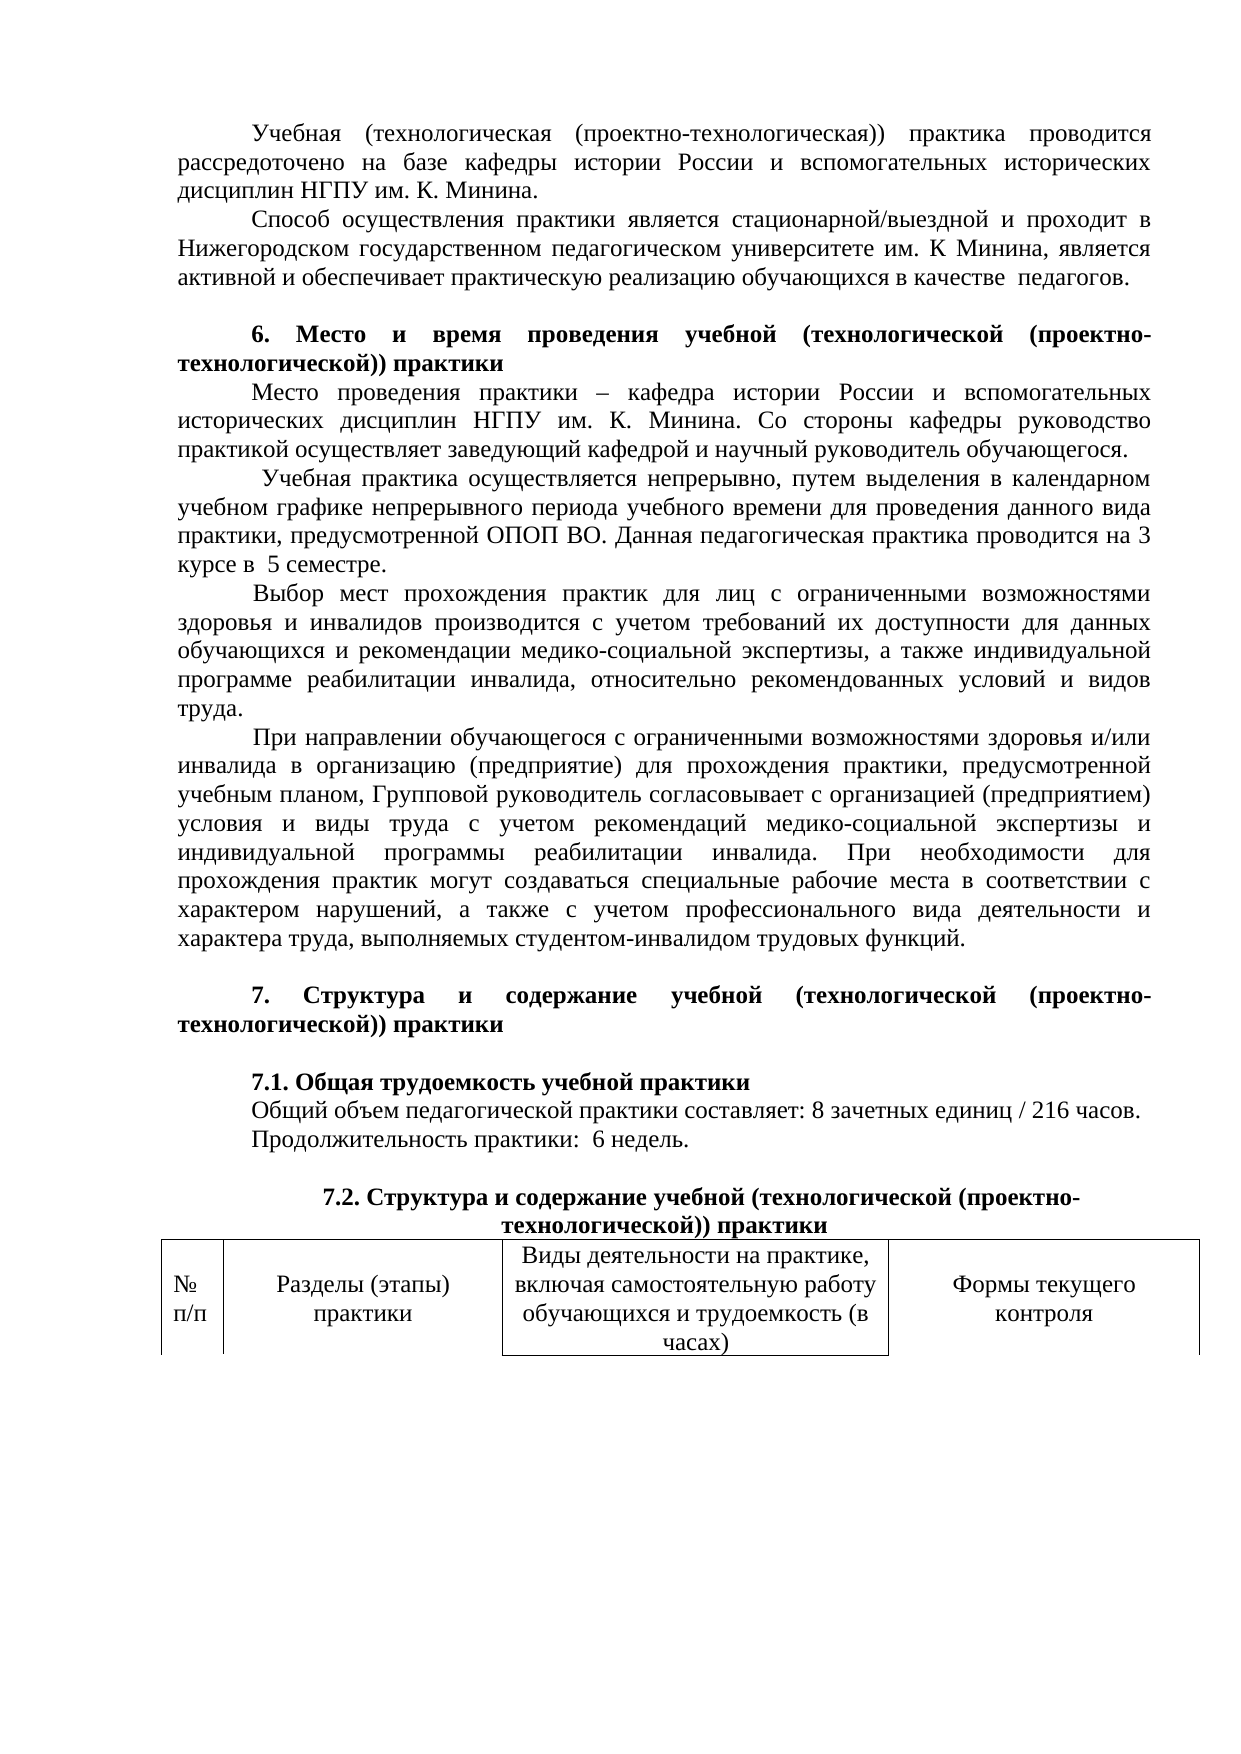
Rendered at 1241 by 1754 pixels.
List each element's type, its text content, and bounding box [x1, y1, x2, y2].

text При направлении обучающегося с ограниченными возможностями здоровья и/или инвалида в организацию (предприятие) для прохождения практики, предусмотренной учебным планом, Групповой руководитель согласовывает с организацией (предприятием) условия и виды труда с учетом рекомендаций медико-социальной экспертизы и индивидуальной программы реабилитации инвалида. При необходимости для прохождения практик могут создаваться специальные рабочие места в соответствии с характером нарушений, а также с учетом профессионального вида деятельности и характера труда, выполняемых студентом-инвалидом трудовых функций. [177, 722, 1152, 952]
text Общий объем педагогической практики составляет: 8 зачетных единиц / 216 часов. [177, 1096, 1152, 1124]
table_header Формы текущего контроля [889, 1240, 1199, 1355]
text Место проведения практики – кафедра истории России и вспомогательных исторических дисциплин НГПУ им. К. Минина. Со стороны кафедры руководство практикой осуществляет заведующий кафедрой и научный руководитель обучающегося. [177, 377, 1152, 463]
text Учебная (технологическая (проектно-технологическая)) практика проводится рассредоточено на базе кафедры истории России и вспомогательных исторических дисциплин НГПУ им. К. Минина. [177, 118, 1152, 204]
text Выбор мест прохождения практик для лиц с ограниченными возможностями здоровья и инвалидов производится с учетом требований их доступности для данных обучающихся и рекомендации медико-социальной экспертизы, а также индивидуальной программе реабилитации инвалида, относительно рекомендованных условий и видов труда. [177, 578, 1152, 722]
text Способ осуществления практики является стационарной/выездной и проходит в Нижегородском государственном педагогическом университете им. К Минина, является активной и обеспечивает практическую реализацию обучающихся в качестве педагогов. [177, 204, 1152, 291]
text 7.1. Общая трудоемкость учебной практики [177, 1067, 1152, 1096]
table_header Разделы (этапы) практики [224, 1240, 502, 1355]
text 7.2. Структура и содержание учебной (технологической (проектно-технологической)) практики [177, 1182, 1152, 1239]
table_header № п/п [162, 1240, 223, 1355]
text 6. Место и время проведения учебной (технологической (проектно-технологической)) практики [177, 319, 1152, 377]
text Продолжительность практики: 6 недель. [177, 1124, 1152, 1153]
text Учебная практика осуществляется непрерывно, путем выделения в календарном учебном графике непрерывного периода учебного времени для проведения данного вида практики, предусмотренной ОПОП ВО. Данная педагогическая практика проводится на 3 курсе в 5 семестре. [177, 463, 1152, 578]
table_header Виды деятельности на практике, включая самостоятельную работу обучающихся и трудоемкость (в часах) [503, 1240, 888, 1355]
text 7. Структура и содержание учебной (технологической (проектно-технологической)) практики [177, 981, 1152, 1038]
